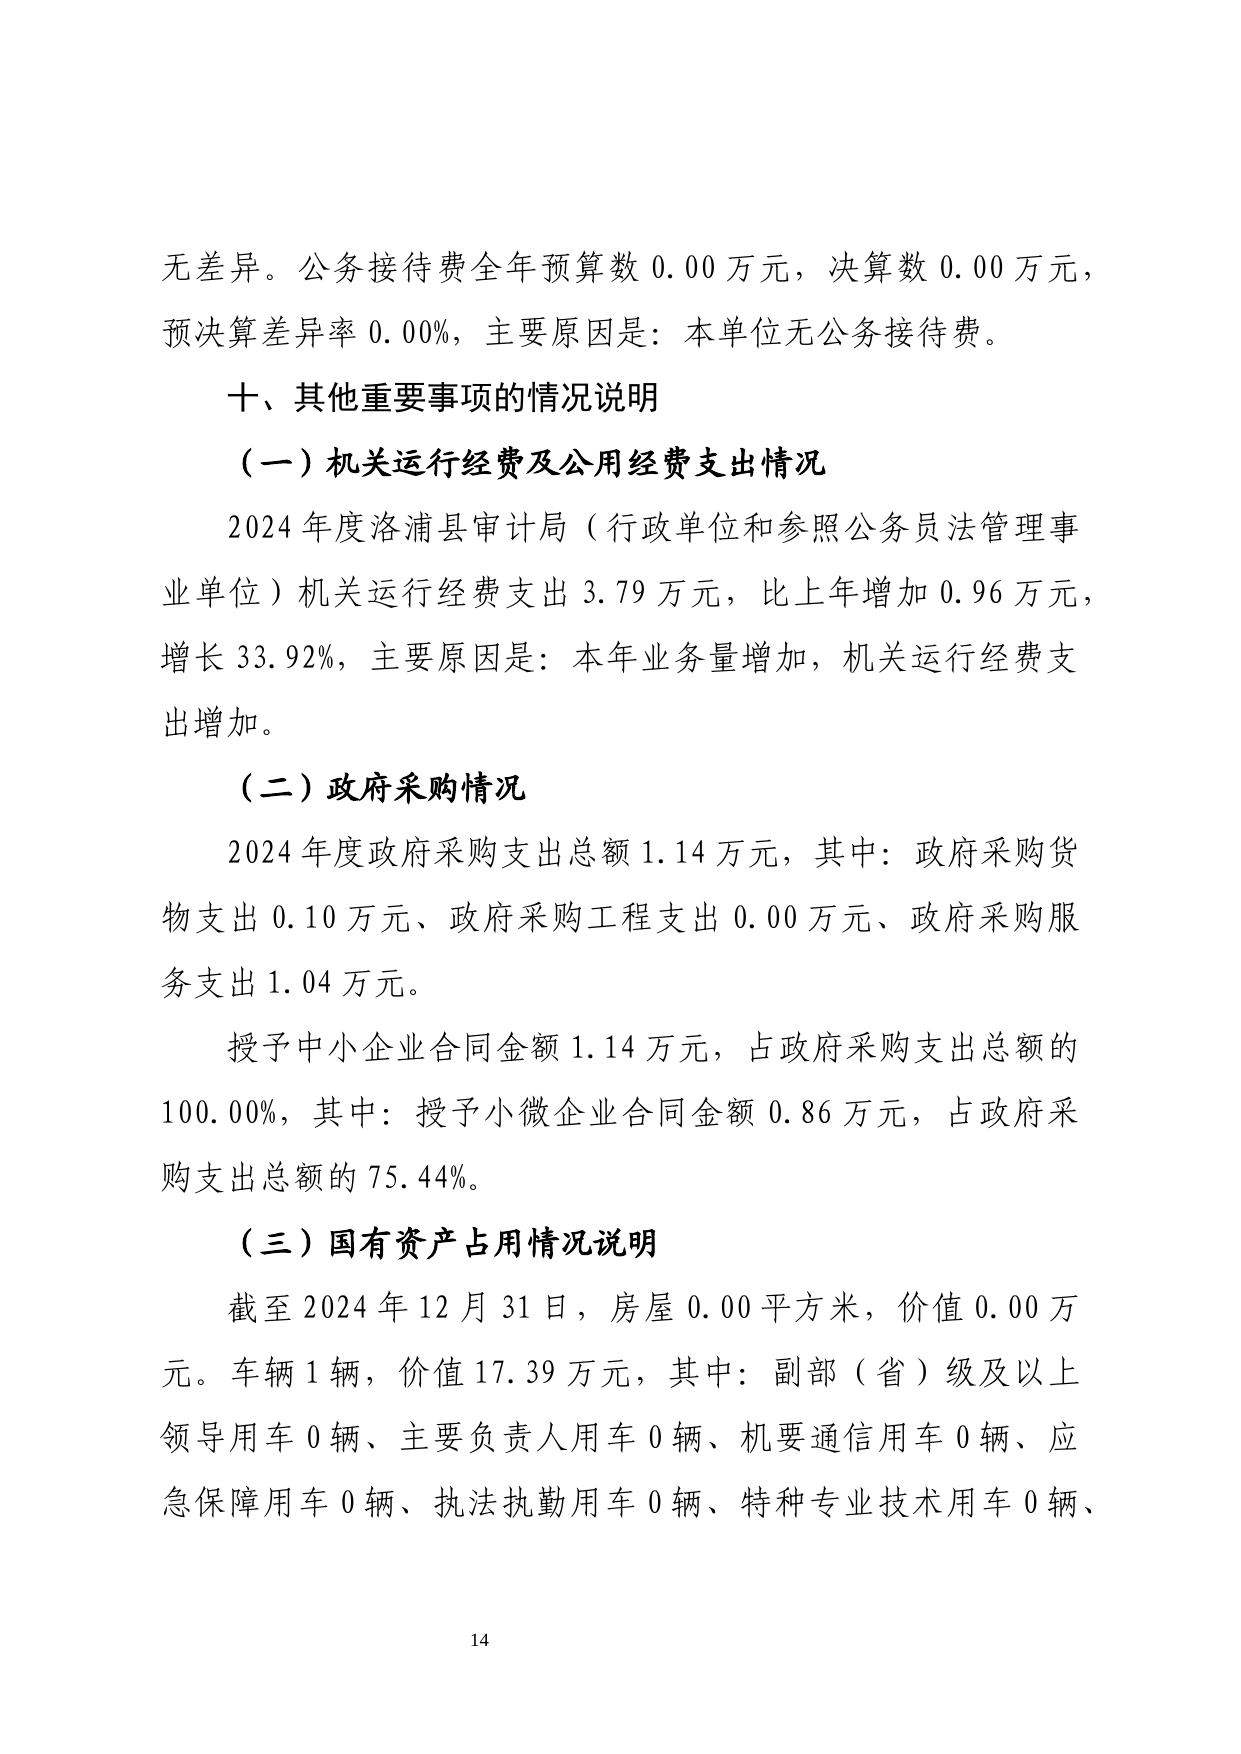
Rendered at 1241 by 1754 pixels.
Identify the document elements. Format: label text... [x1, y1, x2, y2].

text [159, 233, 1081, 363]
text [159, 1273, 1081, 1533]
text 2024年度政府采购支出总额1.14万元，其中：政府采购货物支出0.10万元、政府采购工程支出0.00万元、政府采购服务支出1.04万元。 [159, 818, 1081, 1013]
text （一）机关运行经费及公用经费支出情况 [159, 428, 1081, 493]
text （三）国有资产占用情况说明 [159, 1208, 1081, 1273]
text （二）政府采购情况 [159, 753, 1081, 818]
text 2024年度洛浦县审计局（行政单位和参照公务员法管理事业单位）机关运行经费支出3.79万元，比上年增加0.96万元，增长33.92%，主要原因是：本年业务量增加，机关运行经费支出增加。 [159, 493, 1081, 753]
text 十、其他重要事项的情况说明 [159, 363, 1081, 428]
text 授予中小企业合同金额1.14万元，占政府采购支出总额的100.00%，其中：授予小微企业合同金额0.86万元，占政府采购支出总额的75.44%。 [159, 1013, 1081, 1208]
